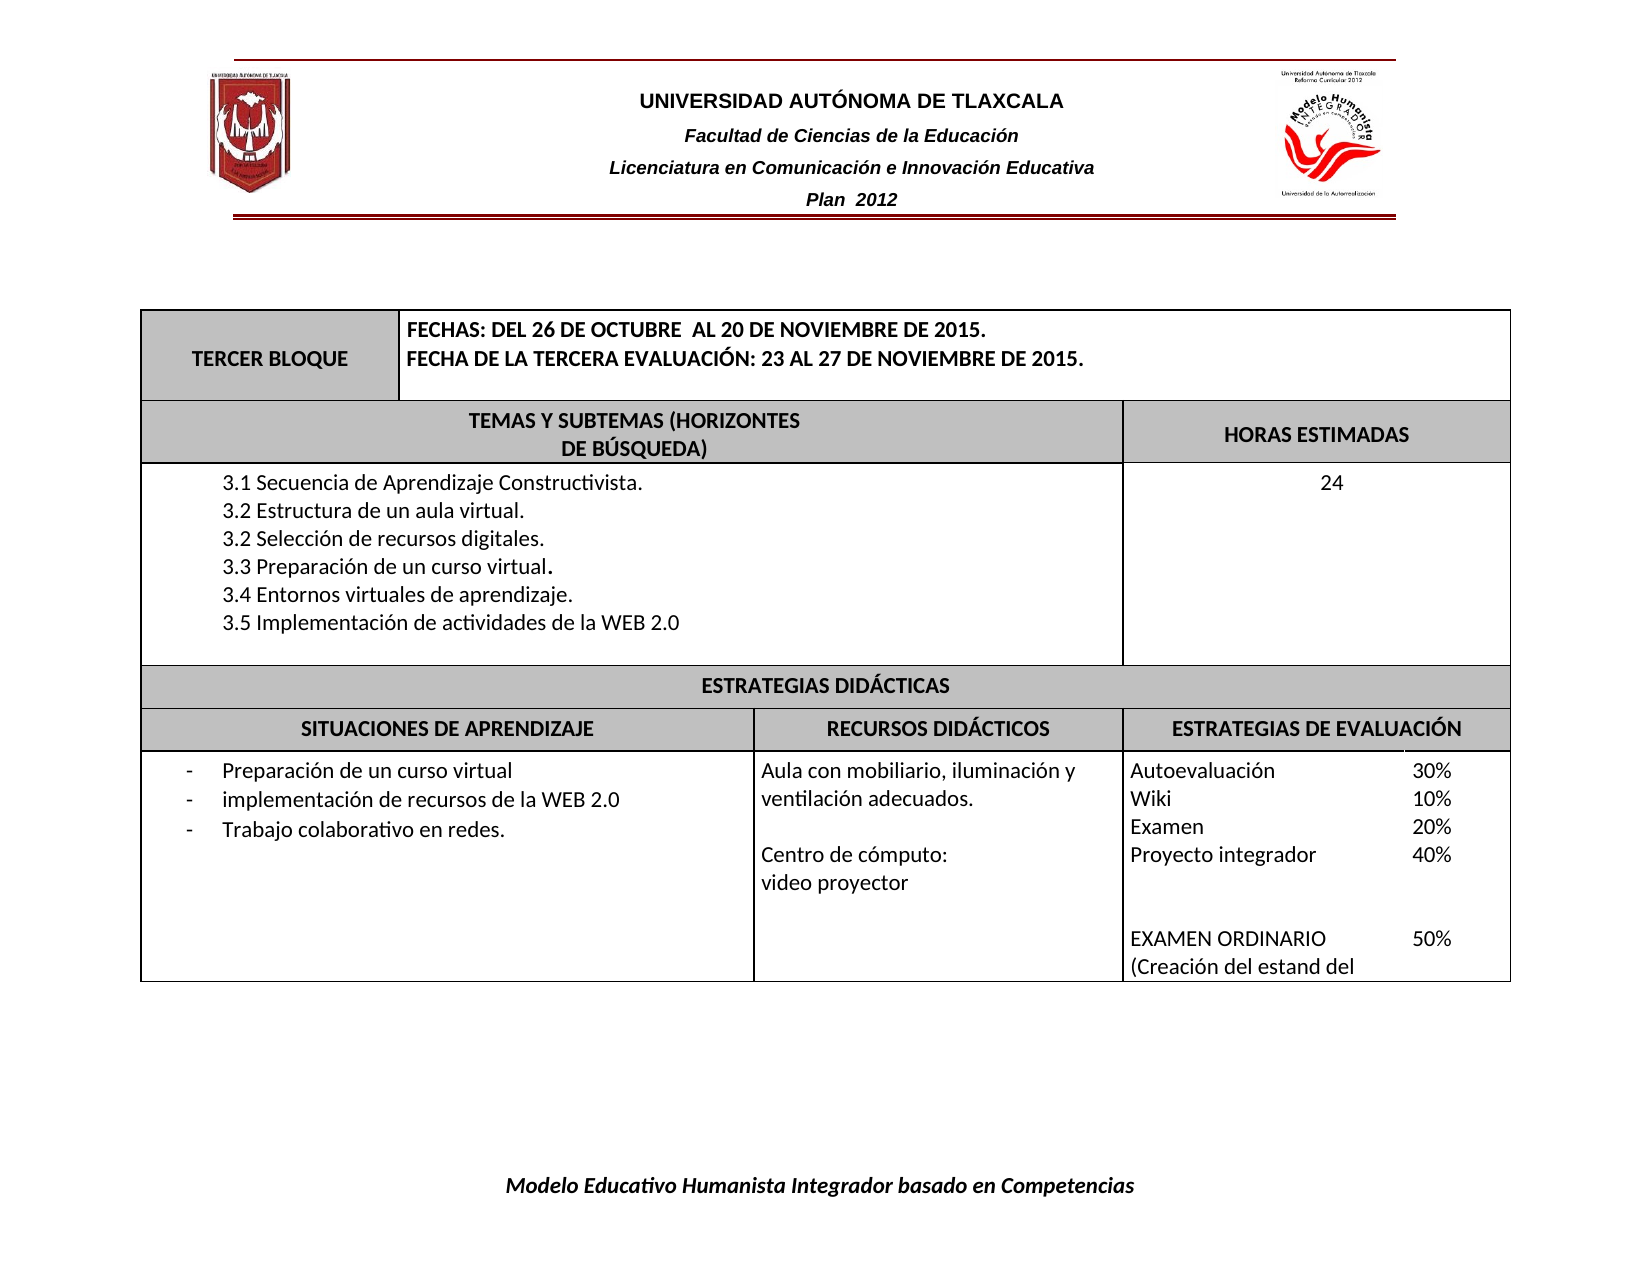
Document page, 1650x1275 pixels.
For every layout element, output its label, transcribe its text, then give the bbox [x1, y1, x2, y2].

table_cell SITUACIONES DE APRENDIZAJE [142, 709, 753, 750]
picture [1275, 69, 1383, 198]
table_cell HORAS ESTIMADAS [1124, 401, 1510, 462]
table_cell ESTRATEGIAS DE EVALUACIÓN [1124, 709, 1510, 750]
table_cell Autoevaluación Wiki Examen Proyecto integrador EXAMEN ORDINARIO (Creación del estand del proyecto). [1124, 752, 1404, 981]
table_header TERCER BLOQUE [142, 311, 398, 400]
table_cell 24 [1124, 463, 1510, 664]
table_cell 30% 10% 20% 40% 50% [1405, 752, 1510, 981]
picture [207, 67, 291, 193]
table_header FECHAS: DEL 26 DE OCTUBRE AL 20 DE NOVIEMBRE DE 2015. FECHA DE LA TERCERA EVALUACIÓN: 23 AL 27 DE NOVIEMBRE DE 2015. [400, 311, 1510, 400]
table_cell 3.1 Secuencia de Aprendizaje Constructivista. 3.2 Estructura de un aula virtual. 3.2 Selección de recursos digitales. 3.3 Preparación de un curso virtual. 3.4 Entornos virtuales de aprendizaje. 3.5 Implementación de actividades de la WEB 2.0 [142, 464, 1122, 664]
table_cell Preparación de un curso virtual implementación de recursos de la WEB 2.0 Trabajo colaborativo en redes. [142, 752, 753, 981]
table_cell TEMAS Y SUBTEMAS (HORIZONTES DE BÚSQUEDA) [142, 401, 1122, 462]
table_cell Aula con mobiliario, iluminación y ventilación adecuados. Centro de cómputo: video proyector [755, 752, 1122, 981]
table_cell RECURSOS DIDÁCTICOS [755, 709, 1122, 750]
table_cell ESTRATEGIAS DIDÁCTICAS [142, 666, 1510, 707]
